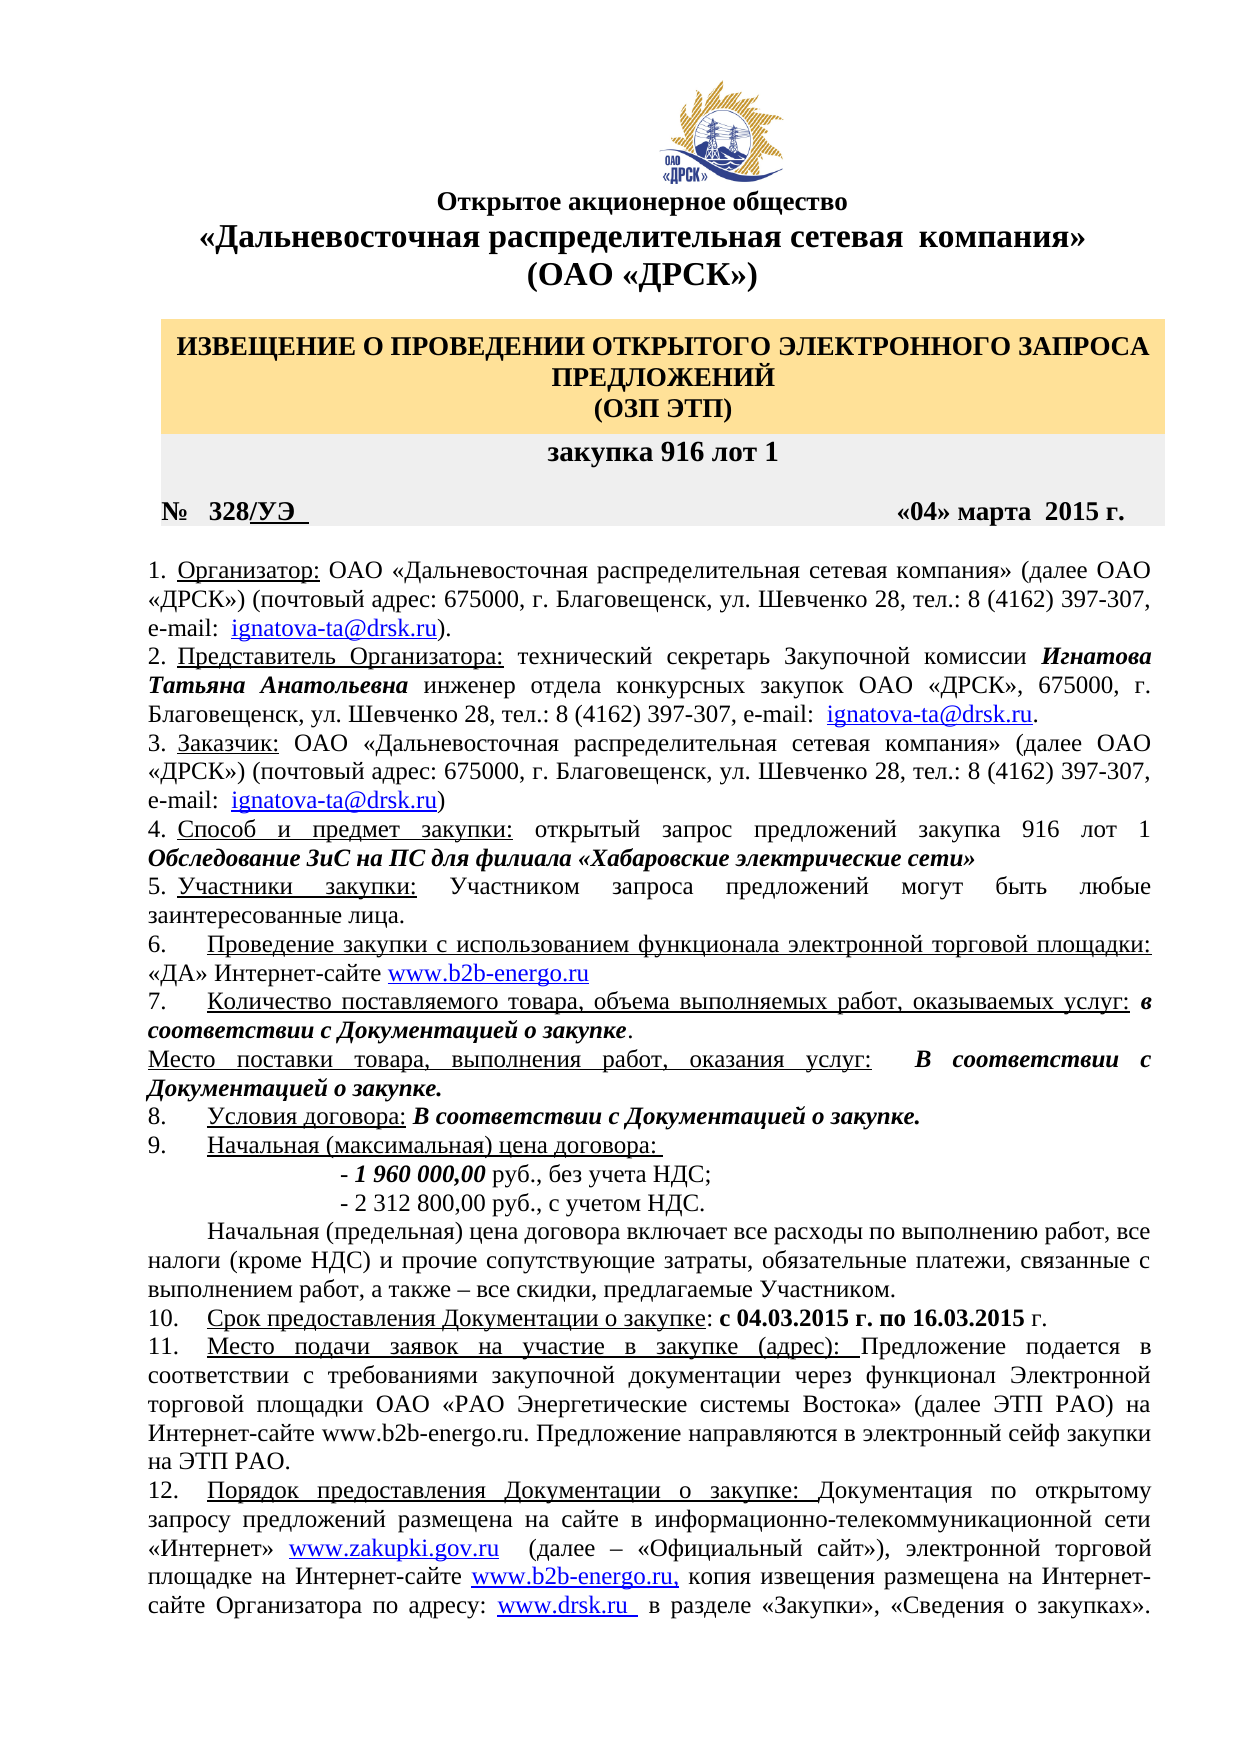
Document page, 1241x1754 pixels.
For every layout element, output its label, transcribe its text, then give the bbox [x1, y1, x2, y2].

list Проведение закупки с использованием функционала электронной торговой площадки: «ДА» Интернет-сайте www.b2b-energo.ru [148, 929, 1152, 986]
picture [658, 80, 784, 184]
list Срок предоставления Документации о закупке: с 04.03.2015 г. по 16.03.2015 г. [148, 1303, 1152, 1331]
text «Дальневосточная распределительная сетевая компания» [148, 216, 1137, 255]
table_header ИЗВЕЩЕНИЕ О ПРОВЕДЕНИИ ОТКРЫТОГО ЭЛЕКТРОННОГО ЗАПРОСА ПРЕДЛОЖЕНИЙ (ОЗП ЭТП) [161, 319, 1165, 434]
text - 1 960 000,00 руб., без учета НДС; [281, 1159, 1152, 1188]
text Начальная (предельная) цена договора включает все расходы по выполнению работ, все налоги (кроме НДС) и прочие сопутствующие затраты, обязательные платежи, связанные с выполнением работ, а также – все скидки, предлагаемые Участником. [148, 1216, 1152, 1303]
list Способ и предмет закупки: открытый запрос предложений закупка 916 лот 1 Обследование ЗиС на ПС для филиала «Хабаровские электрические сети» [148, 814, 1152, 871]
list Начальная (максимальная) цена договора: [148, 1130, 1152, 1159]
text Открытое акционерное общество [148, 185, 1137, 216]
list Место подачи заявок на участие в закупке (адрес): Предложение подается в соответствии с требованиями закупочной документации через функционал Электронной торговой площадки ОАО «РАО Энергетические системы Востока» (далее ЭТП РАО) на Интернет-сайте www.b2b-energo.ru. Предложение направляются в электронный сейф закупки на ЭТП РАО. [148, 1331, 1152, 1475]
list Организатор: ОАО «Дальневосточная распределительная сетевая компания» (далее ОАО «ДРСК») (почтовый адрес: 675000, г. Благовещенск, ул. Шевченко 28, тел.: 8 (4162) 397-307, e-mail: ignatova-ta@drsk.ru). [148, 555, 1152, 641]
list Участники закупки: Участником запроса предложений могут быть любые заинтересованные лица. [148, 871, 1152, 929]
text - 2 312 800,00 руб., с учетом НДС. [281, 1188, 1152, 1216]
list Представитель Организатора: технический секретарь Закупочной комиссии Игнатова Татьяна Анатольевна инженер отдела конкурсных закупок ОАО «ДРСК», 675000, г. Благовещенск, ул. Шевченко 28, тел.: 8 (4162) 397-307, e-mail: ignatova-ta@drsk.ru. [148, 641, 1152, 728]
list Заказчик: ОАО «Дальневосточная распределительная сетевая компания» (далее ОАО «ДРСК») (почтовый адрес: 675000, г. Благовещенск, ул. Шевченко 28, тел.: 8 (4162) 397-307, e-mail: ignatova-ta@drsk.ru) [148, 728, 1152, 814]
table_cell № 328/УЭ «04» марта 2015 г. [161, 495, 1165, 526]
table_cell закупка 916 лот 1 [161, 434, 1165, 495]
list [148, 1475, 1152, 1619]
list Условия договора: В соответствии с Документацией о закупке. [148, 1101, 1152, 1130]
text (ОАО «ДРСК») [148, 255, 1137, 293]
list Количество поставляемого товара, объема выполняемых работ, оказываемых услуг: в соответствии с Документацией о закупке. [148, 986, 1152, 1044]
text Место поставки товара, выполнения работ, оказания услуг: В соответствии с Документацией о закупке. [148, 1044, 1152, 1101]
